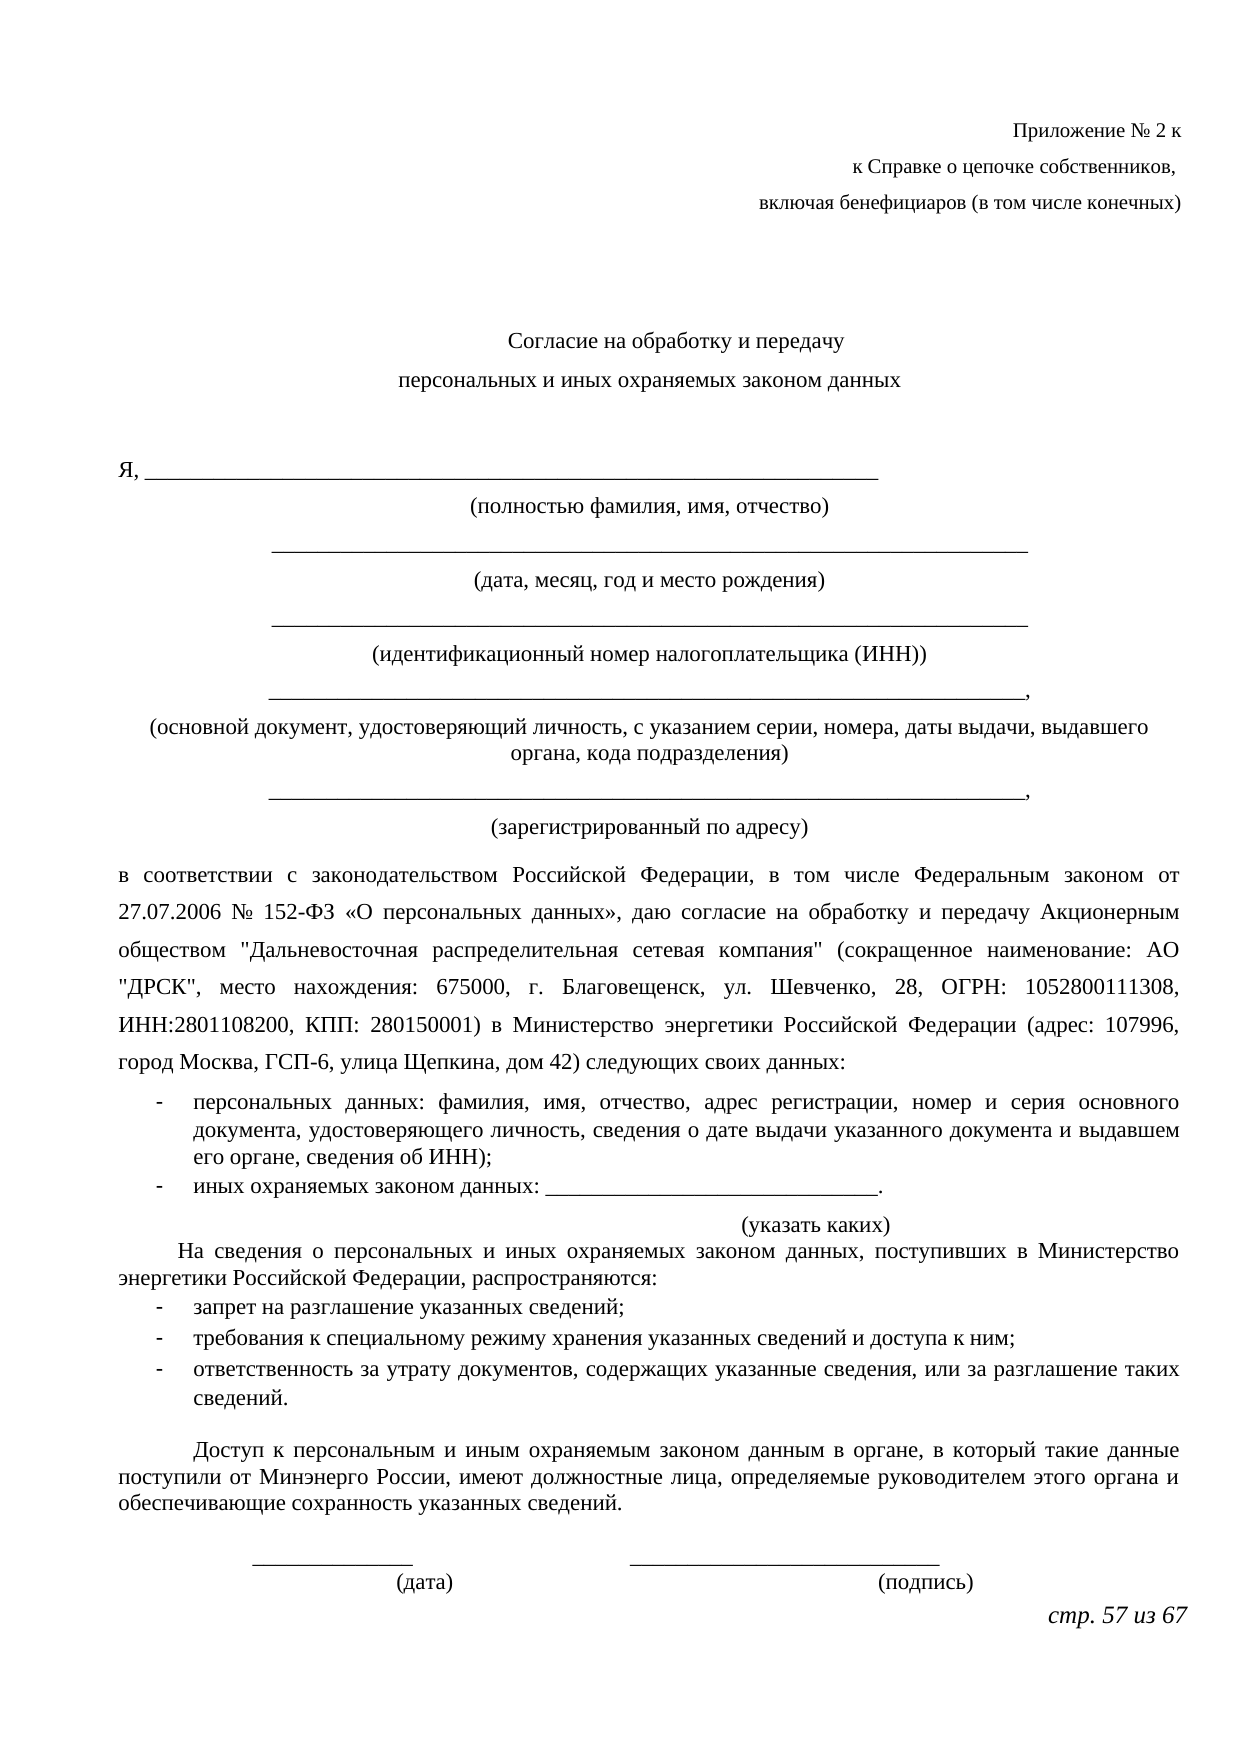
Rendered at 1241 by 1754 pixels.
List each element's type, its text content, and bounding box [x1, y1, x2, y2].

text (указать каких) [118, 1211, 1181, 1237]
list ответственность за утрату документов, содержащих указанные сведения, или за разглашение таких сведений. [156, 1352, 1181, 1410]
text На сведения о персональных и иных охраняемых законом данных, поступивших в Министерство энергетики Российской Федерации, распространяются: [118, 1237, 1181, 1290]
text __________________________________________________________________, [118, 676, 1181, 703]
text ______________ ___________________________ [193, 1542, 1181, 1568]
text __________________________________________________________________, [118, 776, 1181, 803]
text в соответствии с законодательством Российской Федерации, в том числе Федеральным законом от 27.07.2006 № 152-ФЗ «О персональных данных», даю согласие на обработку и передачу Акционерным обществом "Дальневосточная распределительная сетевая компания" (сокращенное наименование: АО "ДРСК", место нахождения: 675000, г. Благовещенск, ул. Шевченко, 28, ОГРН: 1052800111308, ИНН:2801108200, КПП: 280150001) в Министерство энергетики Российской Федерации (адрес: 107996, город Москва, ГСП-6, улица Щепкина, дом 42) следующих своих данных: [118, 850, 1181, 1075]
text Приложение № 2 к к Справке о цепочке собственников, включая бенефициаров (в том числе конечных) [118, 118, 1181, 214]
text Я, ________________________________________________________________ [118, 456, 1181, 482]
text (идентификационный номер налогоплательщика (ИНН)) [118, 639, 1181, 666]
text (полностью фамилия, имя, отчество) [118, 492, 1181, 519]
list персональных данных: фамилия, имя, отчество, адрес регистрации, номер и серия основного документа, удостоверяющего личность, сведения о дате выдачи указанного документа и выдавшем его органе, сведения об ИНН); [156, 1085, 1181, 1169]
text (дата, месяц, год и место рождения) [118, 566, 1181, 592]
text (дата) (подпись) [118, 1568, 1181, 1594]
list иных охраняемых законом данных: _____________________________. [156, 1169, 1181, 1200]
list требования к специальному режиму хранения указанных сведений и доступа к ним; [156, 1321, 1181, 1352]
text (зарегистрированный по адресу) [118, 813, 1181, 839]
text __________________________________________________________________ [118, 603, 1181, 629]
list запрет на разглашение указанных сведений; [156, 1290, 1181, 1321]
text Доступ к персональным и иным охраняемым законом данным в органе, в который такие данные поступили от Минэнерго России, имеют должностные лица, определяемые руководителем этого органа и обеспечивающие сохранность указанных сведений. [118, 1436, 1181, 1515]
text __________________________________________________________________ [118, 529, 1181, 556]
text (основной документ, удостоверяющий личность, с указанием серии, номера, даты выдачи, выдавшего органа, кода подразделения) [118, 713, 1181, 766]
text Согласие на обработку и передачу персональных и иных охраняемых законом данных [118, 327, 1181, 393]
